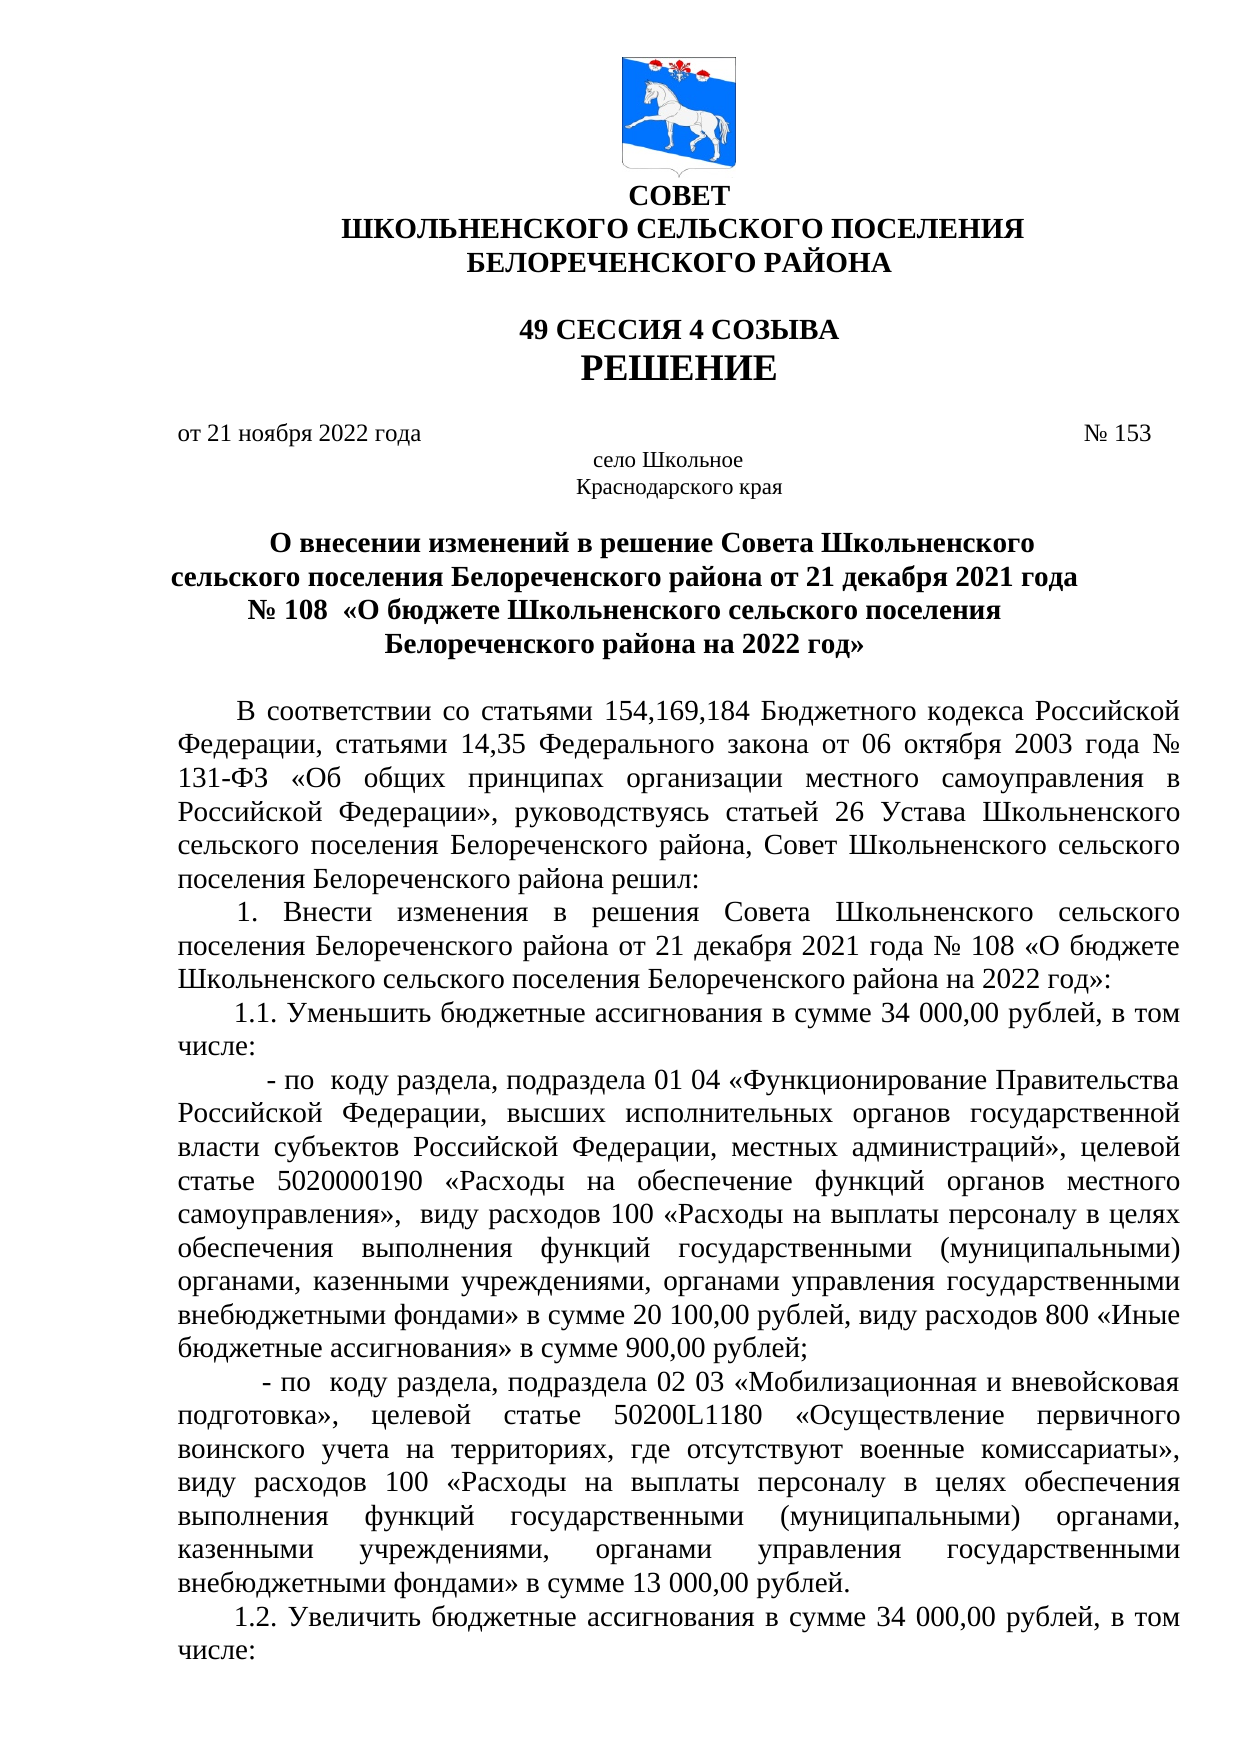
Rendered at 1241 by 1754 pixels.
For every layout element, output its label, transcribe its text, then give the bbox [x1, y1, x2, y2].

text 1.2. Увеличить бюджетные ассигнования в сумме 34 000,00 рублей, в том числе: [177, 1599, 1181, 1666]
text 1.1. Уменьшить бюджетные ассигнования в сумме 34 000,00 рублей, в том числе: [177, 995, 1181, 1062]
text от 21 ноября 2022 года № 153 [177, 418, 1181, 446]
picture [622, 57, 736, 178]
text 1. Внести изменения в решения Совета Школьненского сельского поселения Белореченского района от 21 декабря 2021 года № 108 «О бюджете Школьненского сельского поселения Белореченского района на 2022 год»: [177, 894, 1181, 995]
table_header О внесении изменений в решение Совета Школьненского сельского поселения Белореченского района от 21 декабря 2021 года № 108 «О бюджете Школьненского сельского поселения Белореченского района на 2022 год» [155, 525, 1094, 693]
text В соответствии со статьями 154,169,184 Бюджетного кодекса Российской Федерации, статьями 14,35 Федерального закона от 06 октября 2003 года № 131-ФЗ «Об общих принципах организации местного самоуправления в Российской Федерации», руководствуясь статьей 26 Устава Школьненского сельского поселения Белореченского района, Совет Школьненского сельского поселения Белореченского района решил: [177, 693, 1181, 894]
text СОВЕТ [177, 178, 1181, 212]
text РЕШЕНИЕ [177, 346, 1181, 389]
text 49 СЕССИЯ 4 СОЗЫВА [177, 312, 1181, 346]
text Краснодарского края [177, 473, 1181, 499]
text село Школьное [177, 446, 1181, 473]
text БЕЛОРЕЧЕНСКОГО РАЙОНА [177, 245, 1181, 279]
text - по коду раздела, подраздела 02 03 «Мобилизационная и вневойсковая подготовка», целевой статье 50200L1180 «Осуществление первичного воинского учета на территориях, где отсутствуют военные комиссариаты», виду расходов 100 «Расходы на выплаты персоналу в целях обеспечения выполнения функций государственными (муниципальными) органами, казенными учреждениями, органами управления государственными внебюджетными фондами» в сумме 13 000,00 рублей. [177, 1364, 1181, 1599]
text ШКОЛЬНЕНСКОГО СЕЛЬСКОГО ПОСЕЛЕНИЯ [177, 212, 1181, 245]
text - по коду раздела, подраздела 01 04 «Функционирование Правительства Российской Федерации, высших исполнительных органов государственной власти субъектов Российской Федерации, местных администраций», целевой статье 5020000190 «Расходы на обеспечение функций органов местного самоуправления», виду расходов 100 «Расходы на выплаты персоналу в целях обеспечения выполнения функций государственными (муниципальными) органами, казенными учреждениями, органами управления государственными внебюджетными фондами» в сумме 20 100,00 рублей, виду расходов 800 «Иные бюджетные ассигнования» в сумме 900,00 рублей; [177, 1062, 1181, 1364]
